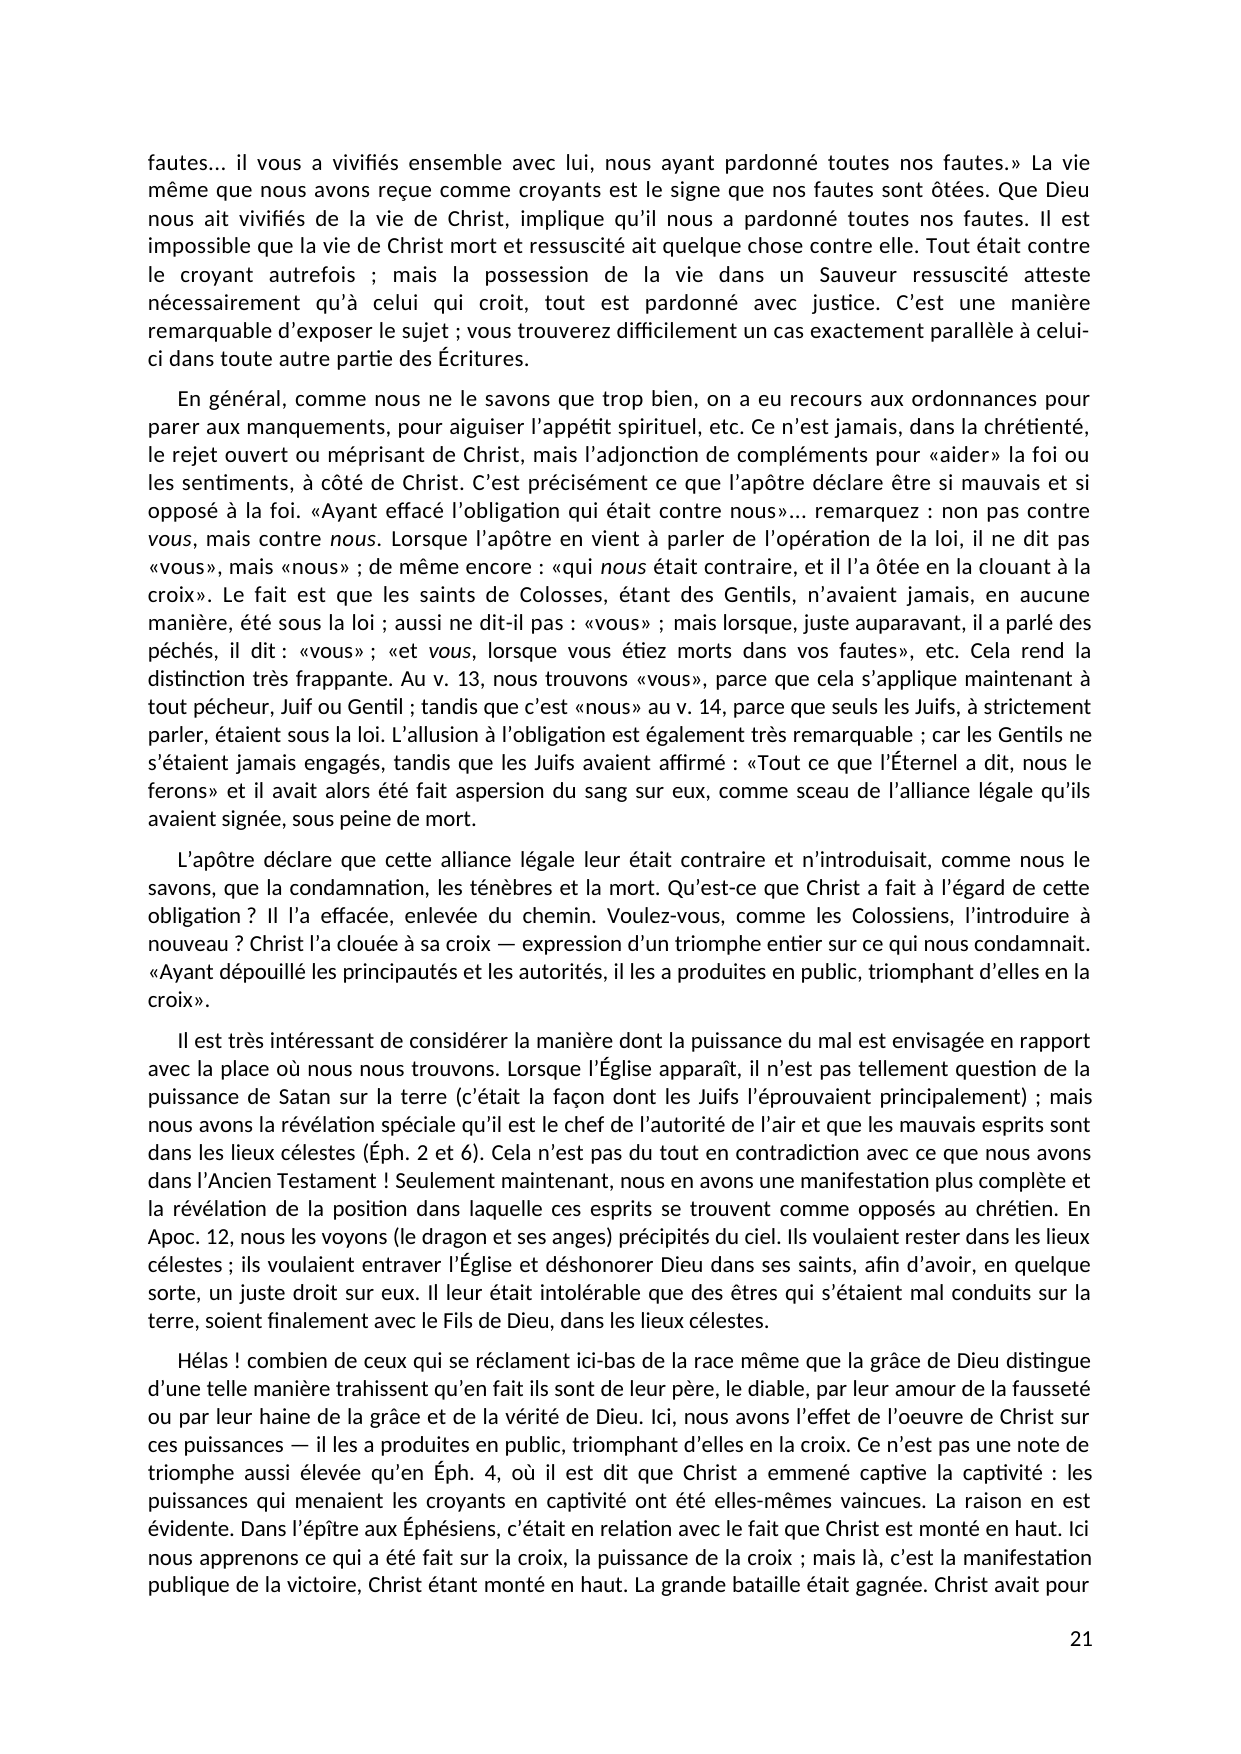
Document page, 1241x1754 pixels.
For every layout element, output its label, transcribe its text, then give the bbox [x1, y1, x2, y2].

text En général, comme nous ne le savons que trop bien, on a eu recours aux ordonnances pour parer aux manquements, pour aiguiser l’appétit spirituel, etc. Ce n’est jamais, dans la chrétienté, le rejet ouvert ou méprisant de Christ, mais l’adjonction de compléments pour «aider» la foi ou les sentiments, à côté de Christ. C’est précisément ce que l’apôtre déclare être si mauvais et si opposé à la foi. «Ayant effacé l’obligation qui était contre nous»... remarquez : non pas contre vous, mais contre nous. Lorsque l’apôtre en vient à parler de l’opération de la loi, il ne dit pas «vous», mais «nous» ; de même encore : «qui nous était contraire, et il l’a ôtée en la clouant à la croix». Le fait est que les saints de Colosses, étant des Gentils, n’avaient jamais, en aucune manière, été sous la loi ; aussi ne dit-il pas : «vous» ; mais lorsque, juste auparavant, il a parlé des péchés, il dit : «vous» ; «et vous, lorsque vous étiez morts dans vos fautes», etc. Cela rend la distinction très frappante. Au v. 13, nous trouvons «vous», parce que cela s’applique maintenant à tout pécheur, Juif ou Gentil ; tandis que c’est «nous» au v. 14, parce que seuls les Juifs, à strictement parler, étaient sous la loi. L’allusion à l’obligation est également très remarquable ; car les Gentils ne s’étaient jamais engagés, tandis que les Juifs avaient affirmé : «Tout ce que l’Éternel a dit, nous le ferons» et il avait alors été fait aspersion du sang sur eux, comme sceau de l’alliance légale qu’ils avaient signée, sous peine de mort. [148, 384, 1093, 833]
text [148, 1346, 1093, 1599]
text L’apôtre déclare que cette alliance légale leur était contraire et n’introduisait, comme nous le savons, que la condamnation, les ténèbres et la mort. Qu’est-ce que Christ a fait à l’égard de cette obligation ? Il l’a effacée, enlevée du chemin. Voulez-vous, comme les Colossiens, l’introduire à nouveau ? Christ l’a clouée à sa croix — expression d’un triomphe entier sur ce qui nous condamnait. «Ayant dépouillé les principautés et les autorités, il les a produites en public, triomphant d’elles en la croix». [148, 845, 1093, 1013]
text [148, 148, 1093, 372]
text Il est très intéressant de considérer la manière dont la puissance du mal est envisagée en rapport avec la place où nous nous trouvons. Lorsque l’Église apparaît, il n’est pas tellement question de la puissance de Satan sur la terre (c’était la façon dont les Juifs l’éprouvaient principalement) ; mais nous avons la révélation spéciale qu’il est le chef de l’autorité de l’air et que les mauvais esprits sont dans les lieux célestes (Éph. 2 et 6). Cela n’est pas du tout en contradiction avec ce que nous avons dans l’Ancien Testament ! Seulement maintenant, nous en avons une manifestation plus complète et la révélation de la position dans laquelle ces esprits se trouvent comme opposés au chrétien. En Apoc. 12, nous les voyons (le dragon et ses anges) précipités du ciel. Ils voulaient rester dans les lieux célestes ; ils voulaient entraver l’Église et déshonorer Dieu dans ses saints, afin d’avoir, en quelque sorte, un juste droit sur eux. Il leur était intolérable que des êtres qui s’étaient mal conduits sur la terre, soient finalement avec le Fils de Dieu, dans les lieux célestes. [148, 1026, 1093, 1334]
